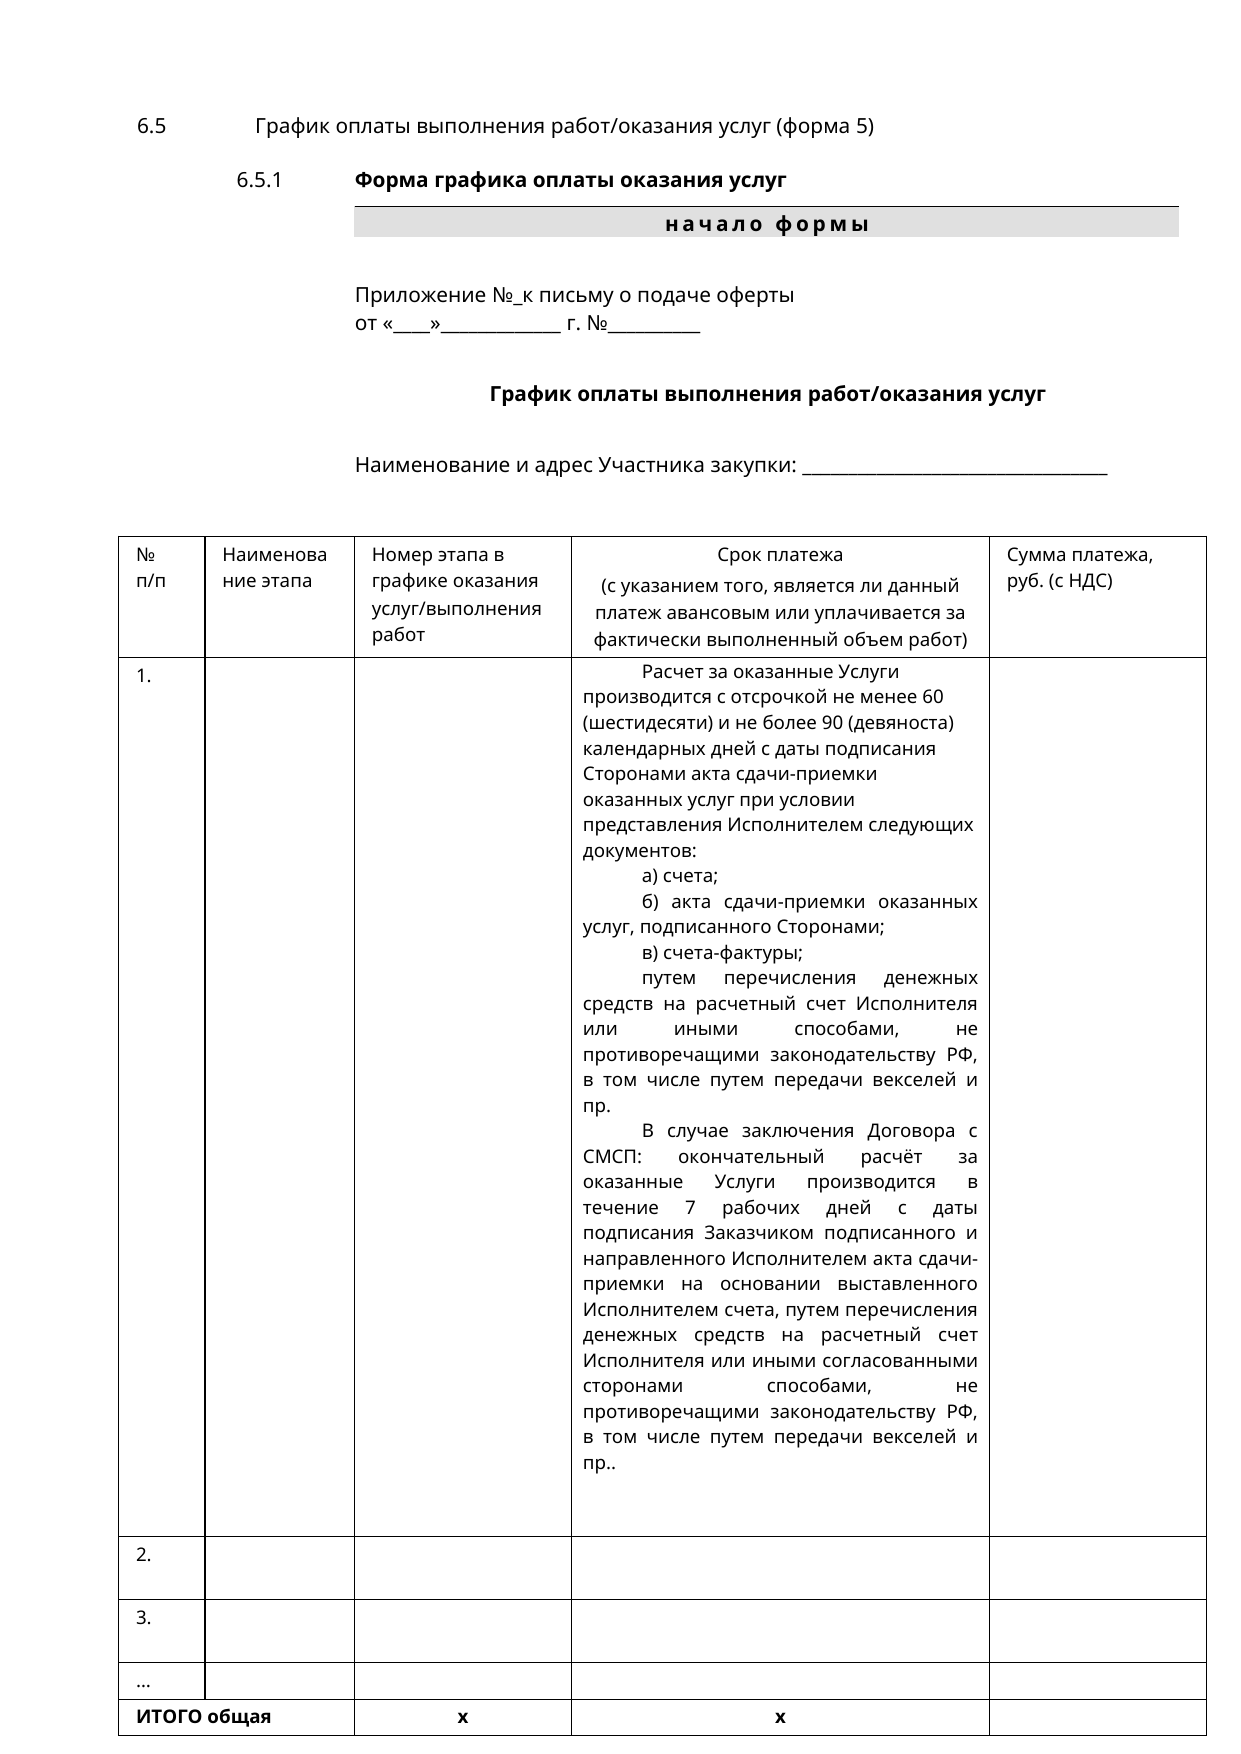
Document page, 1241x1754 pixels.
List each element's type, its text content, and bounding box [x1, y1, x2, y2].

table_cell [990, 1600, 1206, 1662]
table_cell Расчет за оказанные Услуги производится с отсрочкой не менее 60 (шестидесяти) и не более 90 (девяноста) календарных дней с даты подписания Сторонами акта сдачи-приемки оказанных услуг при условии представления Исполнителем следующих документов: а) счета; б) акта сдачи-приемки оказанных услуг, подписанного Сторонами; в) счета-фактуры; путем перечисления денежных средств на расчетный счет Исполнителя или иными способами, не противоречащими законодательству РФ, в том числе путем передачи векселей и пр. В случае заключения Договора с СМСП: окончательный расчёт за оказанные Услуги производится в течение 7 рабочих дней с даты подписания Заказчиком подписанного и направленного Исполнителем акта сдачи-приемки на основании выставленного Исполнителем счета, путем перечисления денежных средств на расчетный счет Исполнителя или иными согласованными сторонами способами, не противоречащими законодательству РФ, в том числе путем передачи векселей и пр.. [572, 658, 989, 1536]
text График оплаты выполнения работ/оказания услуг [354, 379, 1181, 408]
subtitle График оплаты выполнения работ/оказания услуг (форма 5) [137, 111, 1181, 140]
table_cell [119, 1537, 204, 1599]
table_cell [119, 658, 204, 1536]
table_cell [572, 1600, 989, 1662]
text Приложение №_к письму о подаче оферты от «____»_____________ г. №__________ [354, 280, 1181, 337]
table_header Срок платежа (с указанием того, является ли данный платеж авансовым или уплачивается за фактически выполненный объем работ) [572, 537, 989, 657]
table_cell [119, 1700, 354, 1735]
table_cell [990, 658, 1206, 1536]
table_header Наименование этапа [206, 537, 354, 657]
text начало формы [354, 207, 1179, 237]
table_cell [355, 1600, 571, 1662]
table_cell [990, 1663, 1206, 1699]
table_header Номер этапа в графике оказания услуг/выполнения работ [355, 537, 571, 657]
table_cell [355, 1537, 571, 1599]
table_cell х [355, 1700, 571, 1735]
table_cell [206, 1663, 354, 1699]
table_cell [990, 1537, 1206, 1599]
table_cell [119, 1600, 204, 1662]
table_header № п/п [119, 537, 204, 657]
table_cell х [572, 1700, 989, 1735]
table_cell [355, 658, 571, 1536]
table_cell [355, 1663, 571, 1699]
table_cell [572, 1537, 989, 1599]
list Форма графика оплаты оказания услуг [236, 165, 1181, 193]
table_cell [572, 1663, 989, 1699]
table_cell [990, 1700, 1206, 1735]
table_header Сумма платежа, руб. (с НДС) [990, 537, 1206, 657]
table_cell … [119, 1663, 204, 1699]
table_cell [206, 1600, 354, 1662]
table_cell [206, 1537, 354, 1599]
text Наименование и адрес Участника закупки: _________________________________ [354, 450, 1181, 479]
table_cell [206, 658, 354, 1536]
